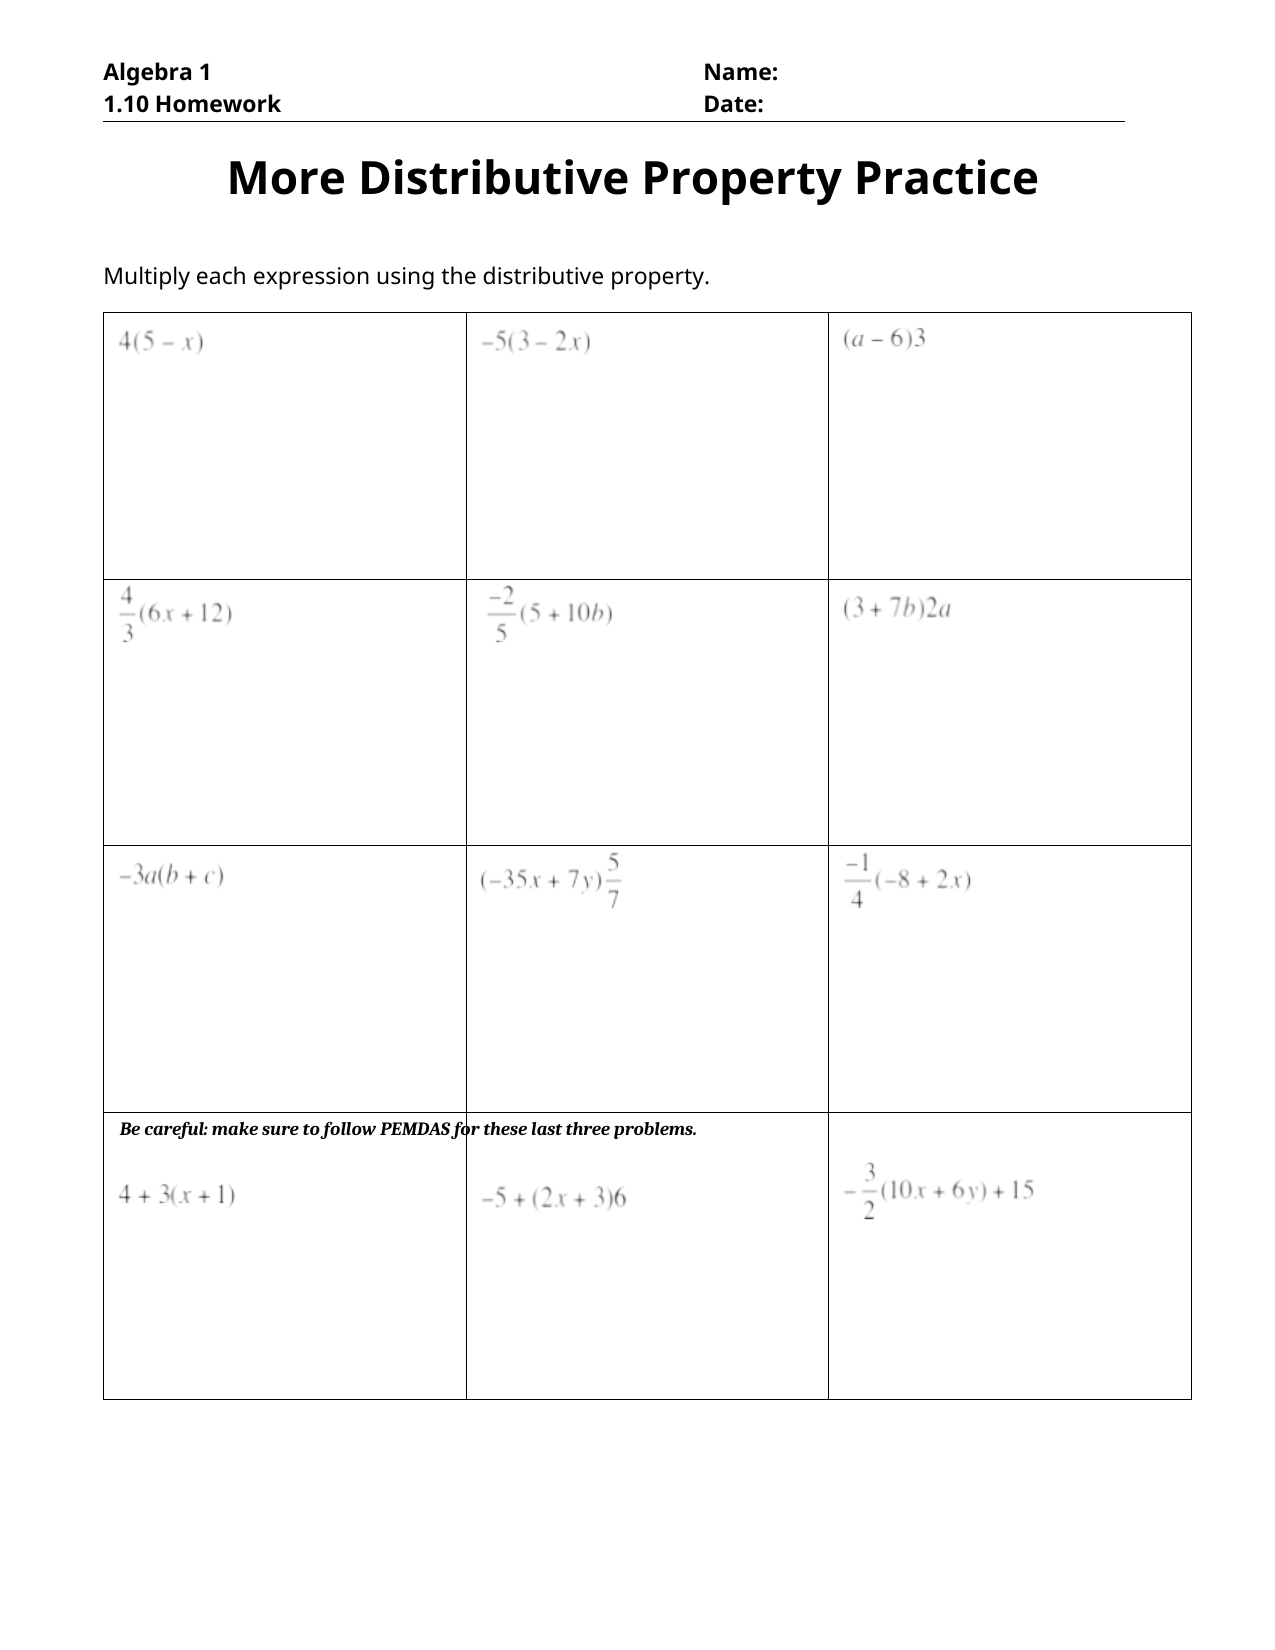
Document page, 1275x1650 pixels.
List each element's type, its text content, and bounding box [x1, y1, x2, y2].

text Algebra 1 Name: [103, 56, 1125, 87]
table_cell [829, 846, 1191, 1112]
table_cell [829, 1113, 1191, 1399]
text Multiply each expression using the distributive property. [103, 259, 1125, 291]
table_header [104, 313, 466, 578]
table_cell [104, 846, 466, 1112]
text 1.10 Homework Date: [103, 87, 1125, 121]
text More Distributive Property Practice [141, 145, 1125, 207]
table_cell [104, 1113, 466, 1399]
table_header [829, 313, 1191, 578]
table_cell [467, 846, 828, 1112]
table_header [467, 313, 828, 578]
table_cell [467, 580, 828, 845]
table_cell [104, 580, 466, 845]
table_cell [829, 580, 1191, 845]
table_cell [467, 1113, 828, 1399]
